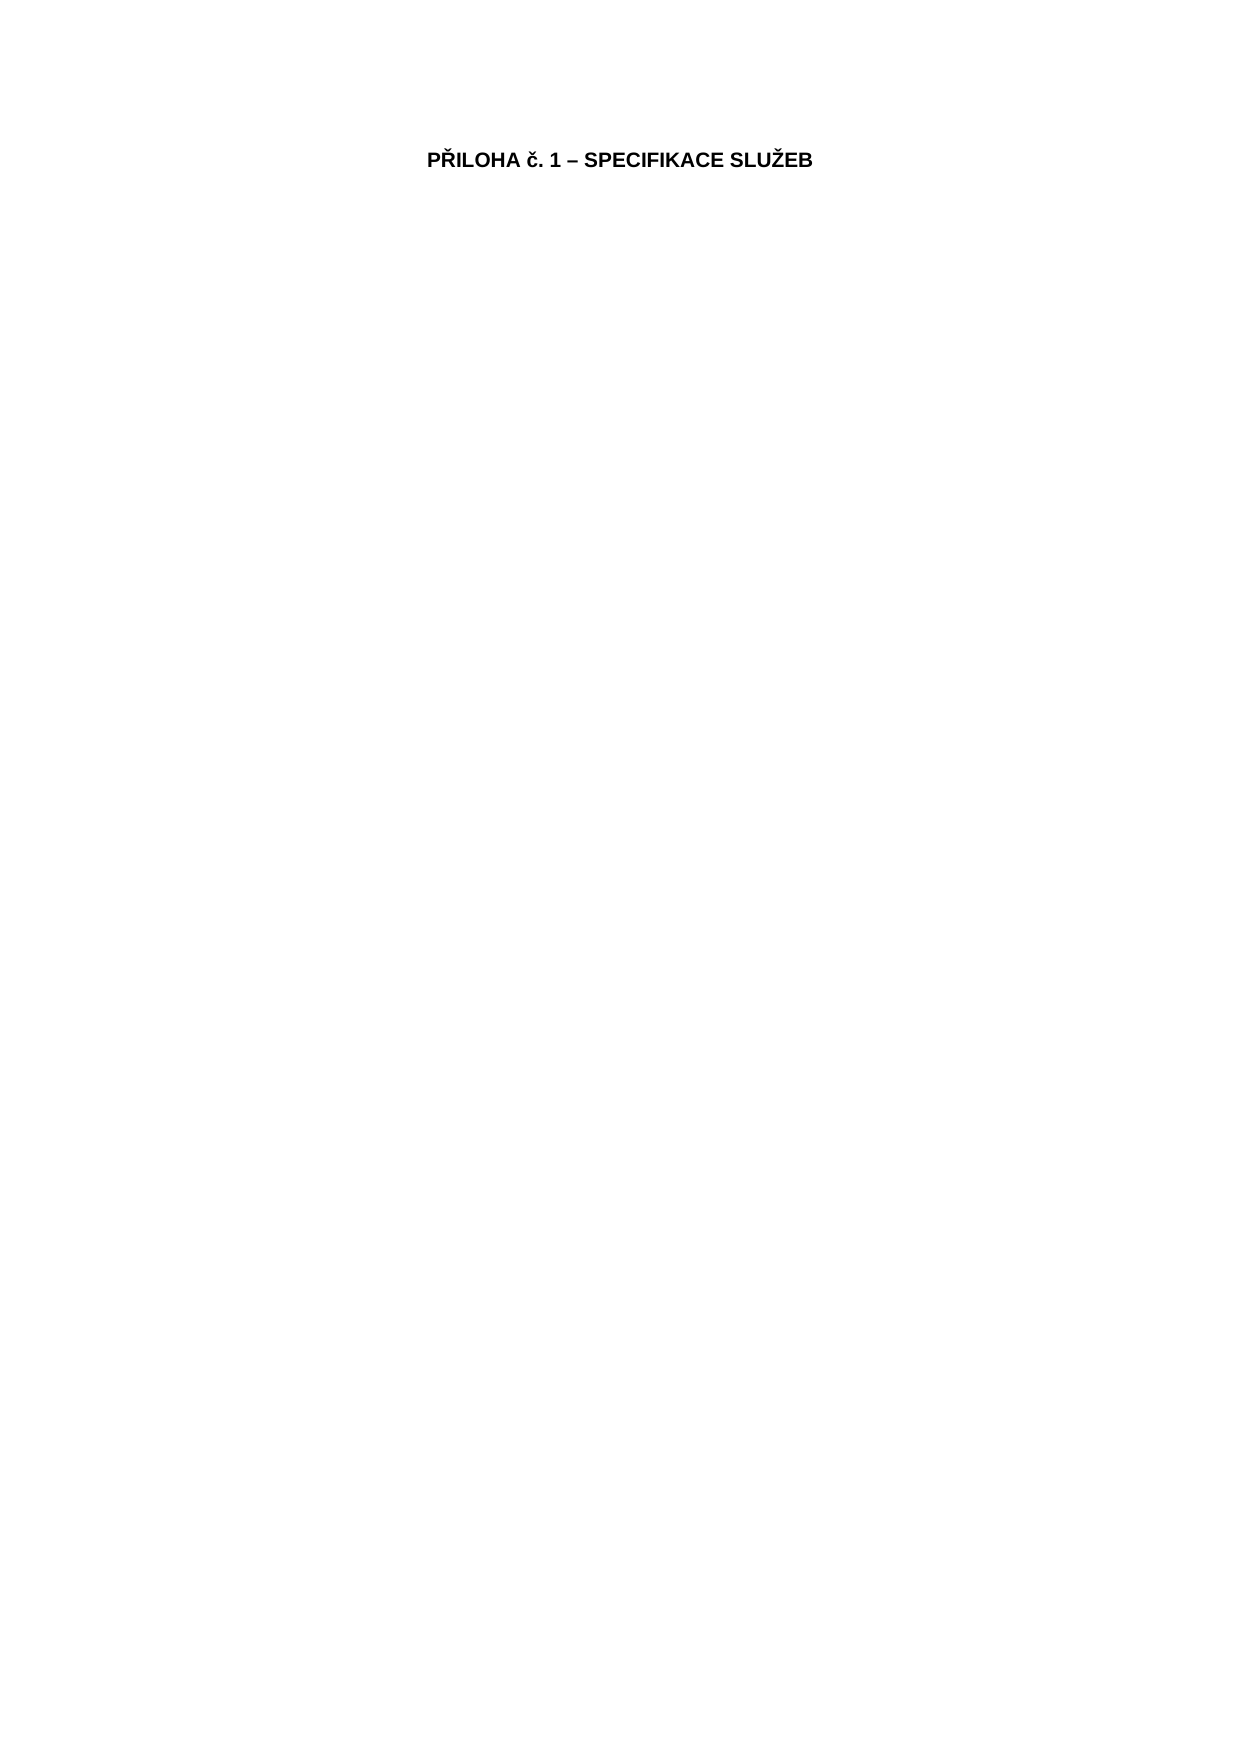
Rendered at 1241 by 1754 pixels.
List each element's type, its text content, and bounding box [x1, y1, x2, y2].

text PŘILOHA č. 1 – SPECIFIKACE SLUŽEB [148, 148, 1093, 172]
